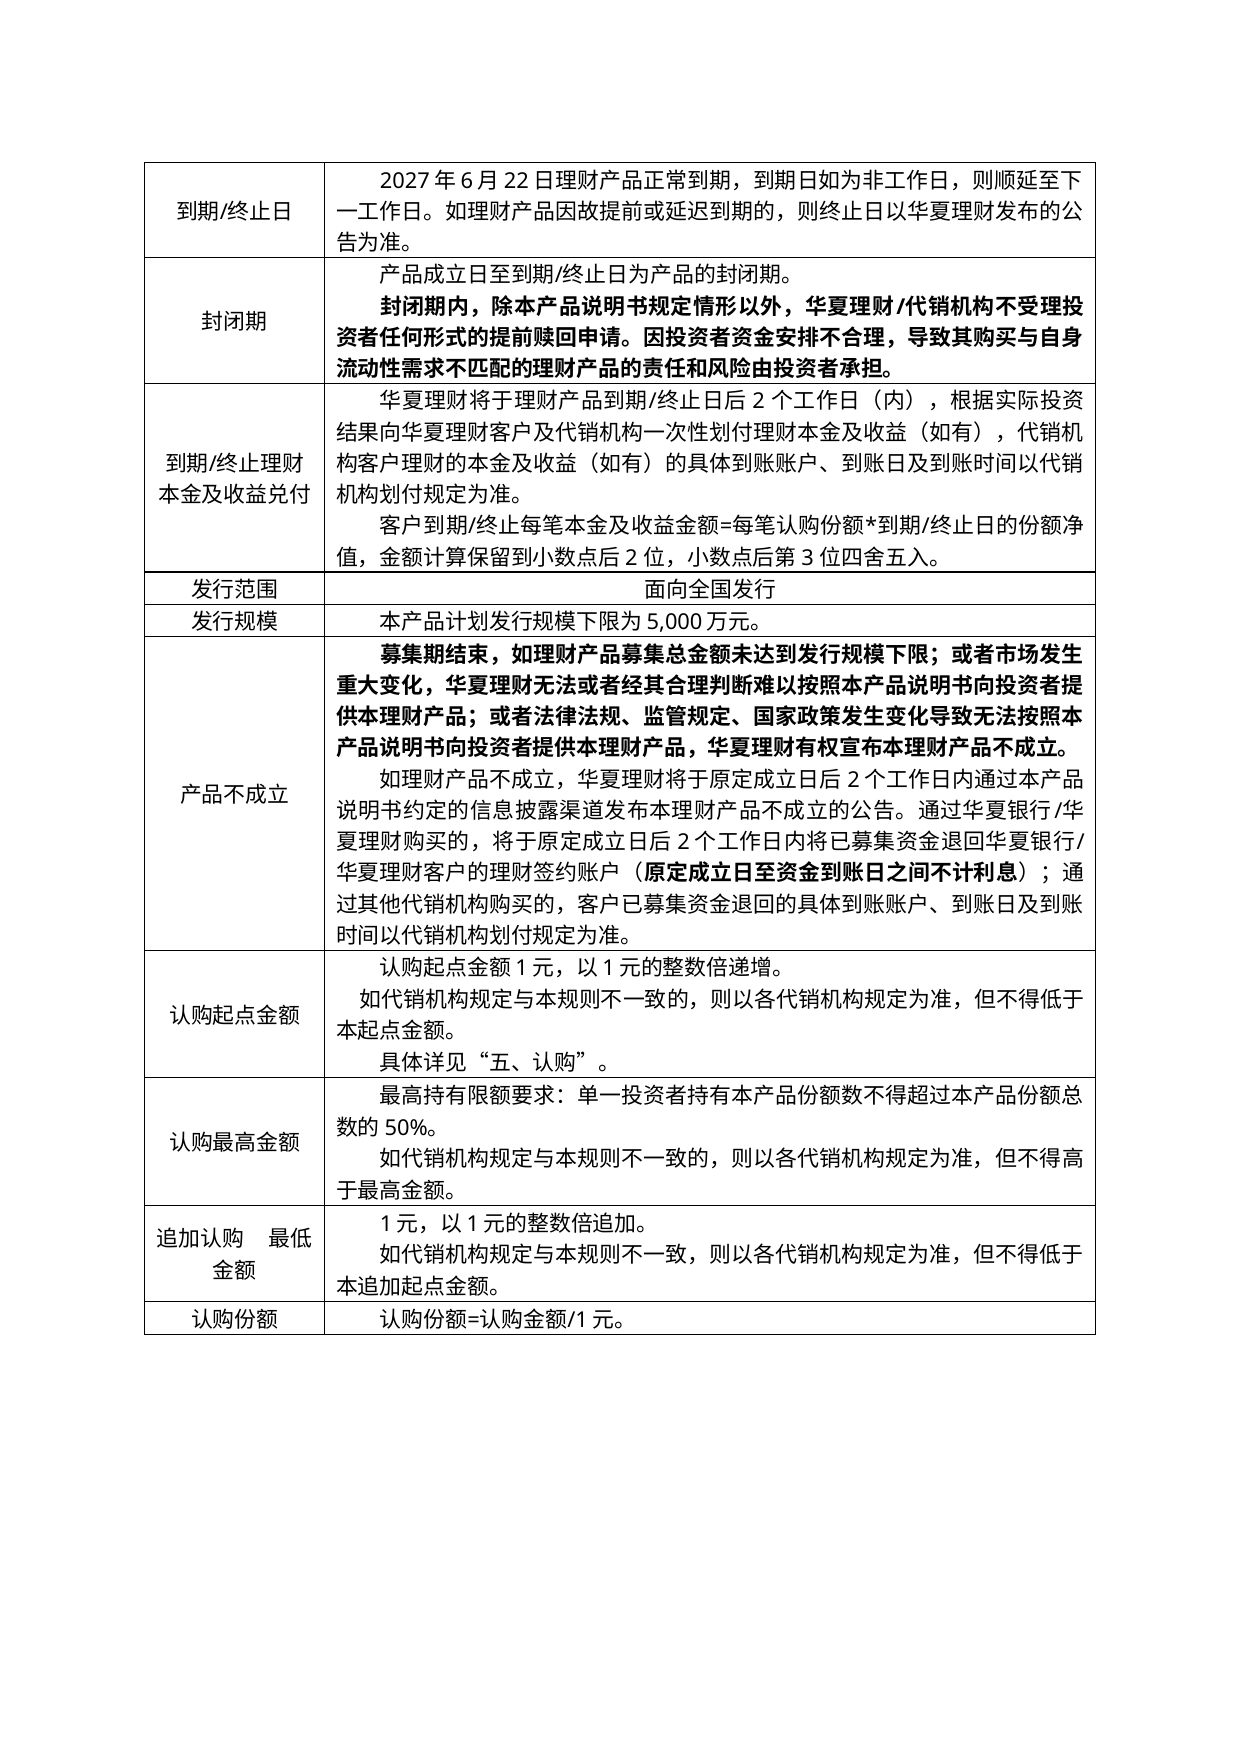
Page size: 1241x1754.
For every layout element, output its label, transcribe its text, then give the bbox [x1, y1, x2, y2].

table_cell 产品成立日至到期/终止日为产品的封闭期。 封闭期内，除本产品说明书规定情形以外，华夏理财/代销机构不受理投资者任何形式的提前赎回申请。因投资者资金安排不合理，导致其购买与自身流动性需求不匹配的理财产品的责任和风险由投资者承担。 [325, 258, 1095, 383]
table_cell 认购起点金额1元，以1元的整数倍递增。 如代销机构规定与本规则不一致的，则以各代销机构规定为准，但不得低于本起点金额。 具体详见“五、认购”。 [325, 951, 1095, 1077]
table_cell 产品不成立 [145, 637, 324, 949]
table_cell 发行范围 [145, 573, 324, 604]
table_cell 2027年6月22日理财产品正常到期，到期日如为非工作日，则顺延至下一工作日。如理财产品因故提前或延迟到期的，则终止日以华夏理财发布的公告为准。 [325, 163, 1095, 257]
table_cell 追加认购 最低金额 [145, 1206, 324, 1301]
table_cell 到期/终止理财本金及收益兑付 [145, 384, 324, 571]
table_cell 认购起点金额 [145, 951, 324, 1077]
table_cell 认购份额 [145, 1302, 324, 1333]
table_cell 华夏理财将于理财产品到期/终止日后 2 个工作日（内），根据实际投资结果向华夏理财客户及代销机构一次性划付理财本金及收益（如有），代销机构客户理财的本金及收益（如有）的具体到账账户、到账日及到账时间以代销机构划付规定为准。 客户到期/终止每笔本金及收益金额=每笔认购份额*到期/终止日的份额净值，金额计算保留到小数点后 2 位，小数点后第 3 位四舍五入。 [325, 384, 1095, 571]
table_cell 认购最高金额 [145, 1078, 324, 1204]
table_cell 发行规模 [145, 605, 324, 636]
table_cell 认购份额=认购金额/1元。 [325, 1302, 1095, 1333]
table_cell 面向全国发行 [325, 573, 1095, 604]
table_cell 本产品计划发行规模下限为5,000万元。 [325, 605, 1095, 636]
table_cell 最高持有限额要求：单一投资者持有本产品份额数不得超过本产品份额总数的 50%。 如代销机构规定与本规则不一致的，则以各代销机构规定为准，但不得高于最高金额。 [325, 1078, 1095, 1204]
table_cell 1元，以1元的整数倍追加。 如代销机构规定与本规则不一致，则以各代销机构规定为准，但不得低于本追加起点金额。 [325, 1206, 1095, 1301]
table_cell 到期/终止日 [145, 163, 324, 257]
table_cell 募集期结束，如理财产品募集总金额未达到发行规模下限；或者市场发生重大变化，华夏理财无法或者经其合理判断难以按照本产品说明书向投资者提供本理财产品；或者法律法规、监管规定、国家政策发生变化导致无法按照本产品说明书向投资者提供本理财产品，华夏理财有权宣布本理财产品不成立。 如理财产品不成立，华夏理财将于原定成立日后2个工作日内通过本产品说明书约定的信息披露渠道发布本理财产品不成立的公告。通过华夏银行/华夏理财购买的，将于原定成立日后2个工作日内将已募集资金退回华夏银行/华夏理财客户的理财签约账户（原定成立日至资金到账日之间不计利息）；通过其他代销机构购买的，客户已募集资金退回的具体到账账户、到账日及到账时间以代销机构划付规定为准。 [325, 637, 1095, 949]
table_cell 封闭期 [145, 258, 324, 383]
